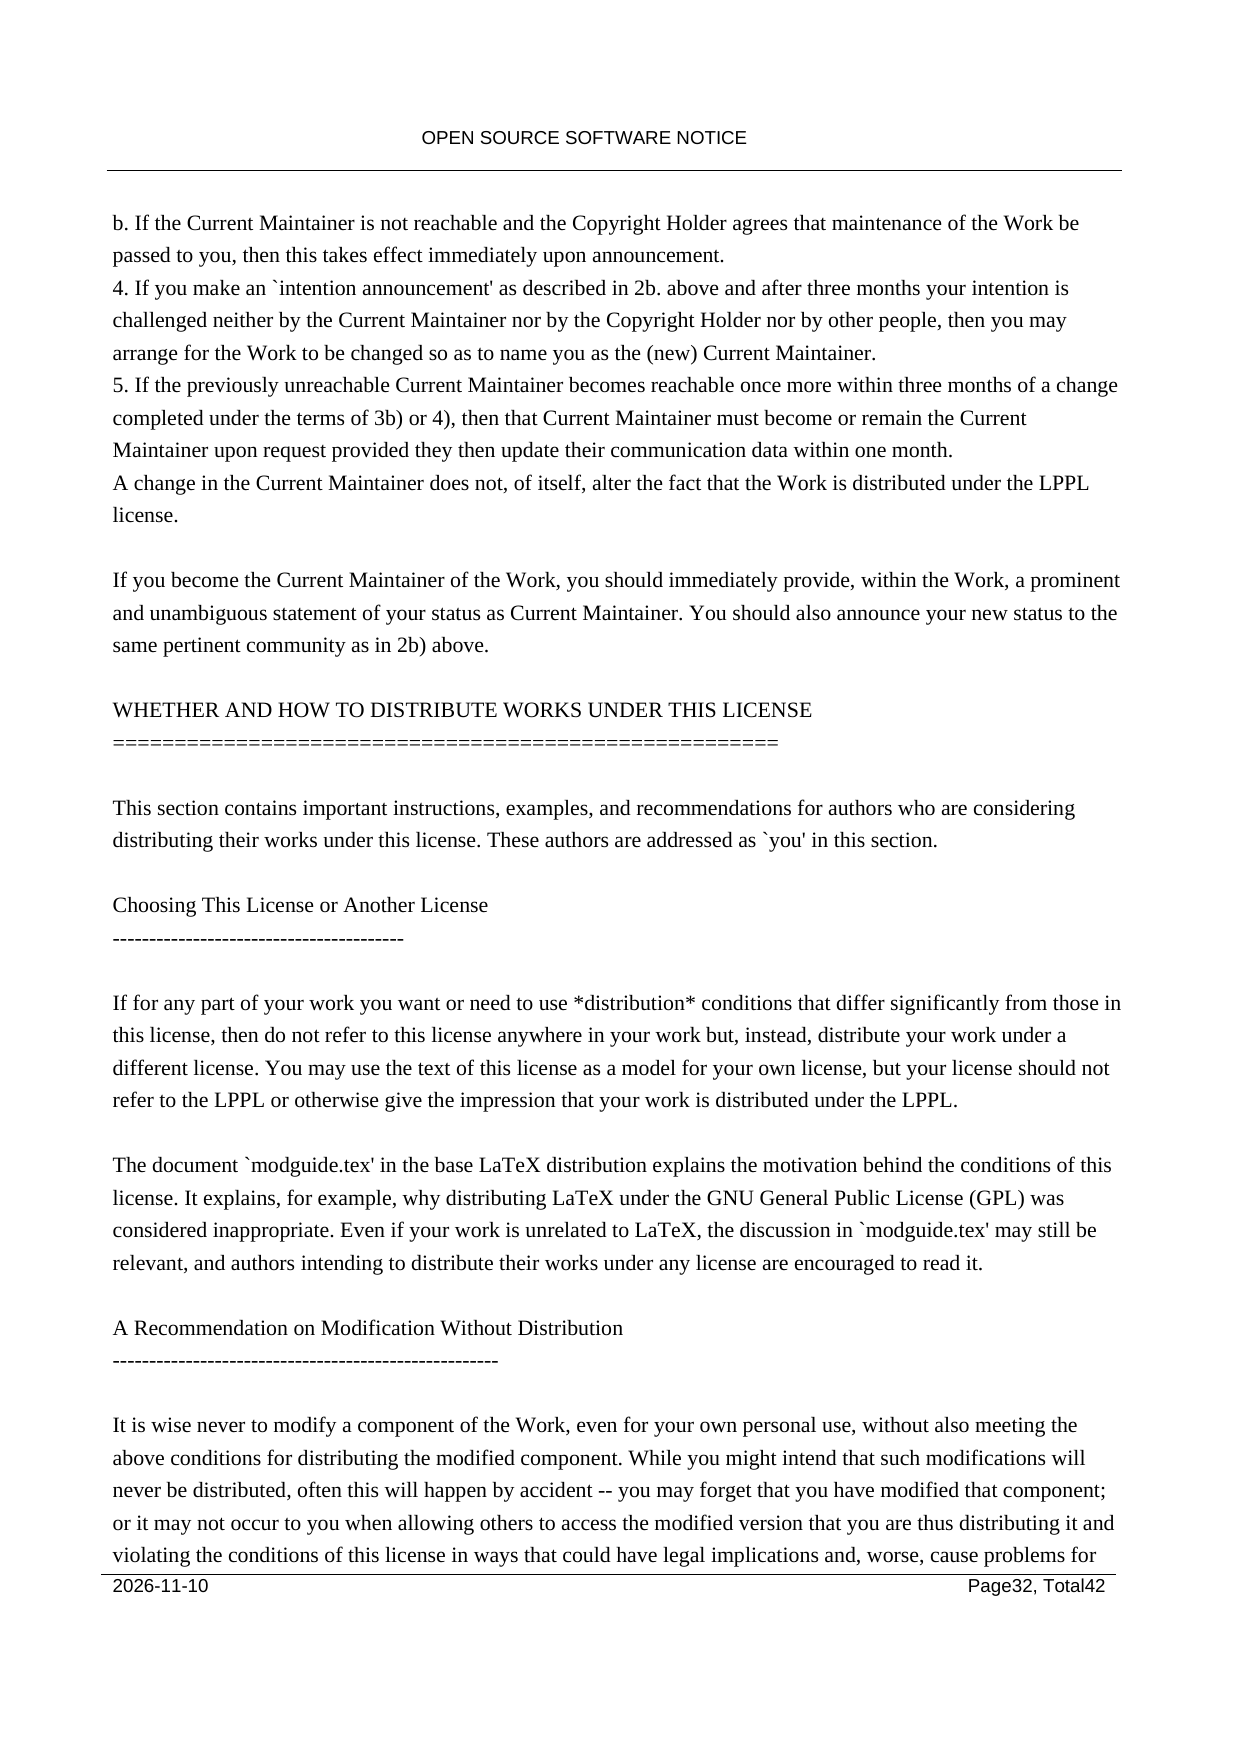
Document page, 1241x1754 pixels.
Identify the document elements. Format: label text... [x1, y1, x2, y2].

text 5. If the previously unreachable Current Maintainer becomes reachable once more within three months of a change completed under the terms of 3b) or 4), then that Current Maintainer must become or remain the Current Maintainer upon request provided they then update their communication data within one month. [112, 369, 1128, 466]
text This section contains important instructions, examples, and recommendations for authors who are considering distributing their works under this license. These authors are addressed as `you' in this section. [112, 791, 1128, 856]
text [112, 1409, 1128, 1571]
text If for any part of your work you want or need to use *distribution* conditions that differ significantly from those in this license, then do not refer to this license anywhere in your work but, instead, distribute your work under a different license. You may use the text of this license as a model for your own license, but your license should not refer to the LPPL or otherwise give the impression that your work is distributed under the LPPL. [112, 986, 1128, 1116]
text The document `modguide.tex' in the base LaTeX distribution explains the motivation behind the conditions of this license. It explains, for example, why distributing LaTeX under the GNU General Public License (GPL) was considered inappropriate. Even if your work is unrelated to LaTeX, the discussion in `modguide.tex' may still be relevant, and authors intending to distribute their works under any license are encouraged to read it. [112, 1149, 1128, 1279]
text WHETHER AND HOW TO DISTRIBUTE WORKS UNDER THIS LICENSE [112, 694, 1128, 726]
text A Recommendation on Modification Without Distribution [112, 1311, 1128, 1344]
text A change in the Current Maintainer does not, of itself, alter the fact that the Work is distributed under the LPPL license. [112, 466, 1128, 531]
text b. If the Current Maintainer is not reachable and the Copyright Holder agrees that maintenance of the Work be passed to you, then this takes effect immediately upon announcement. [112, 206, 1128, 271]
text ----------------------------------------------------- [112, 1344, 1128, 1376]
text ====================================================== [112, 726, 1128, 759]
text If you become the Current Maintainer of the Work, you should immediately provide, within the Work, a prominent and unambiguous statement of your status as Current Maintainer. You should also announce your new status to the same pertinent community as in 2b) above. [112, 564, 1128, 661]
text Choosing This License or Another License [112, 889, 1128, 921]
text ---------------------------------------- [112, 921, 1128, 954]
text 4. If you make an `intention announcement' as described in 2b. above and after three months your intention is challenged neither by the Current Maintainer nor by the Copyright Holder nor by other people, then you may arrange for the Work to be changed so as to name you as the (new) Current Maintainer. [112, 271, 1128, 369]
